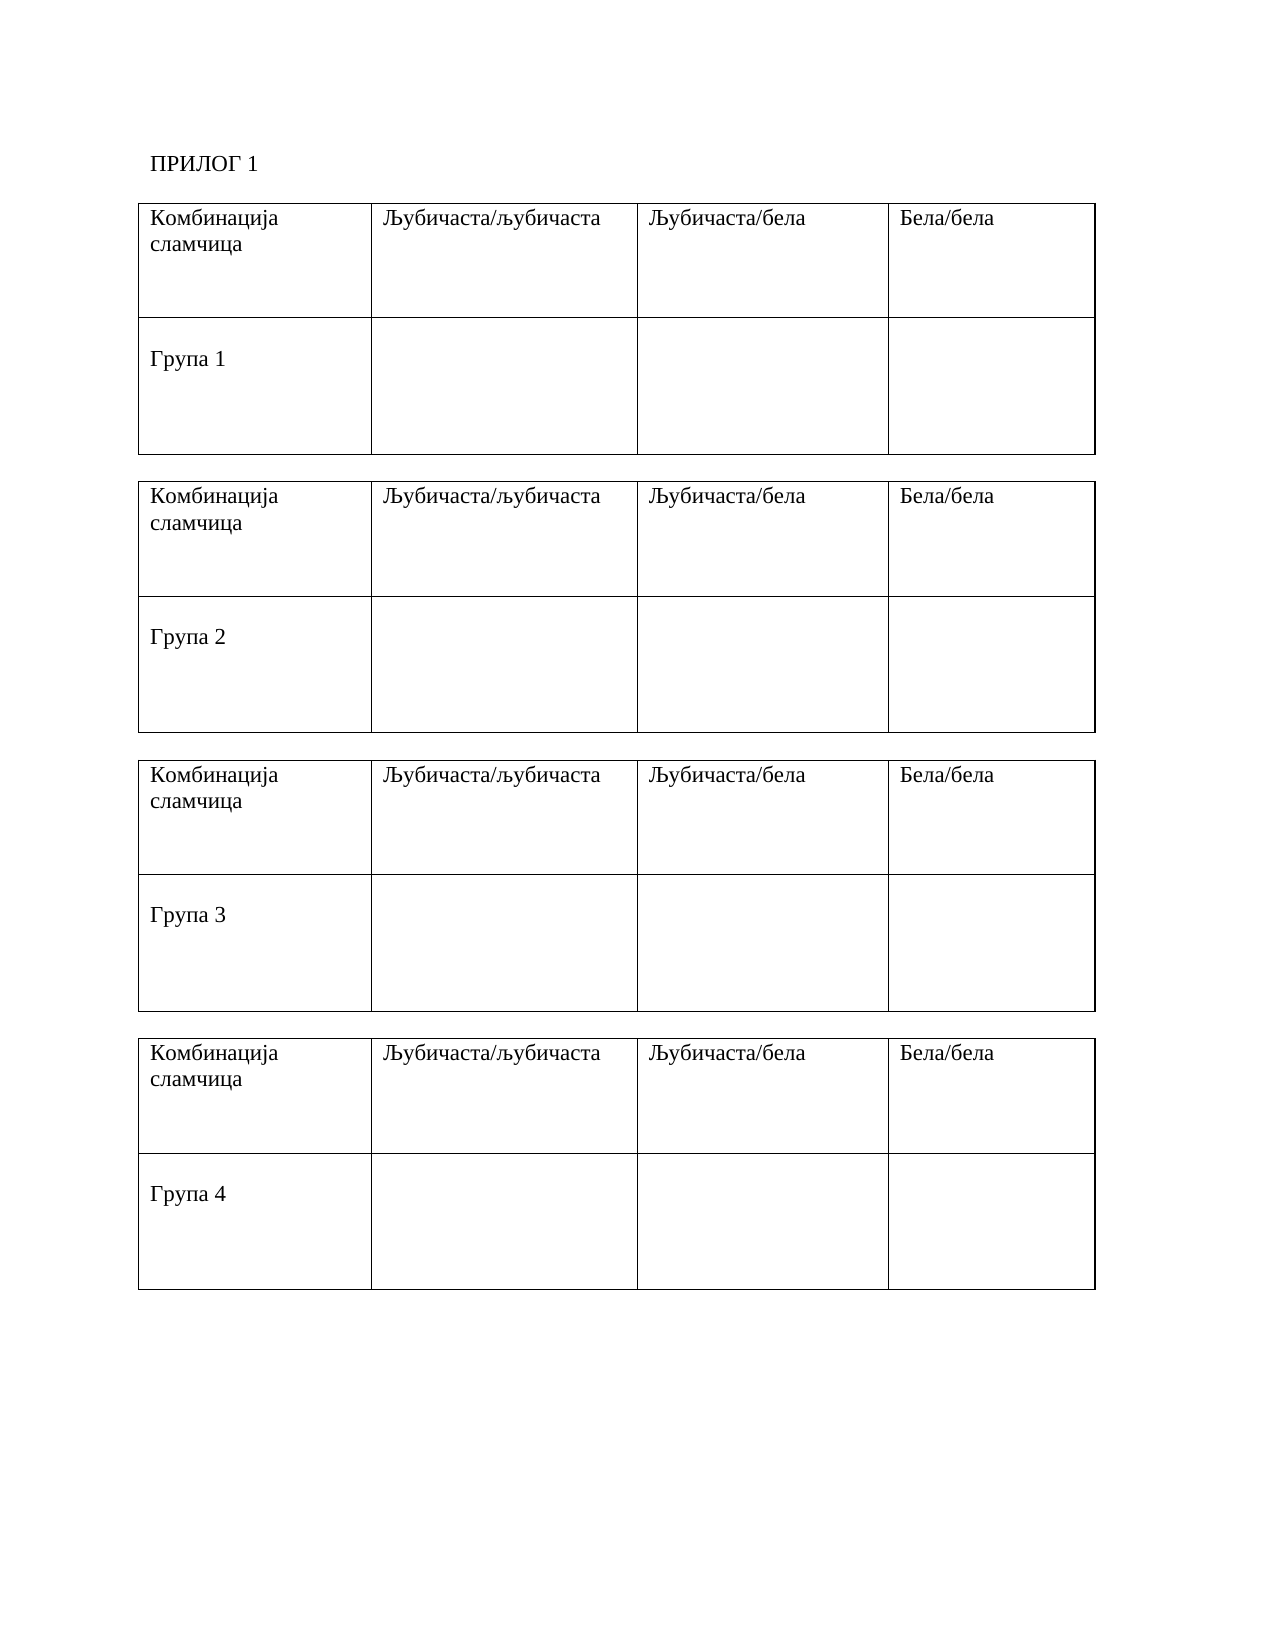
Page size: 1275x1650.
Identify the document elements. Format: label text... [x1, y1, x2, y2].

table_header Љубичаста/љубичаста [372, 1039, 637, 1153]
table_header Комбинација сламчица [139, 204, 371, 317]
table_header Бела/бела [889, 204, 1094, 317]
table_header Љубичаста/бела [638, 204, 888, 317]
table_header Љубичаста/љубичаста [372, 761, 637, 874]
table_cell [889, 875, 1094, 1011]
table_cell Група 3 [139, 875, 371, 1011]
table_cell [889, 1154, 1094, 1289]
table_cell [638, 875, 888, 1011]
table_header Бела/бела [889, 761, 1094, 874]
table_header Комбинација сламчица [139, 761, 371, 874]
table_cell [638, 318, 888, 454]
table_cell [638, 597, 888, 732]
table_cell Група 2 [139, 597, 371, 732]
table_cell [638, 1154, 888, 1289]
table_cell [889, 318, 1094, 454]
table_header Љубичаста/бела [638, 482, 888, 596]
table_cell [372, 597, 637, 732]
table_header Комбинација сламчица [139, 482, 371, 596]
table_header Љубичаста/љубичаста [372, 482, 637, 596]
table_cell [372, 1154, 637, 1289]
table_cell [372, 875, 637, 1011]
table_header Бела/бела [889, 482, 1094, 596]
table_header Бела/бела [889, 1039, 1094, 1153]
table_cell Група 1 [139, 318, 371, 454]
table_cell [889, 597, 1094, 732]
table_header Љубичаста/бела [638, 761, 888, 874]
table_cell Група 4 [139, 1154, 371, 1289]
table_cell [372, 318, 637, 454]
table_header Љубичаста/бела [638, 1039, 888, 1153]
text ПРИЛОГ 1 [150, 150, 1125, 176]
table_header Љубичаста/љубичаста [372, 204, 637, 317]
table_header Комбинација сламчица [139, 1039, 371, 1153]
